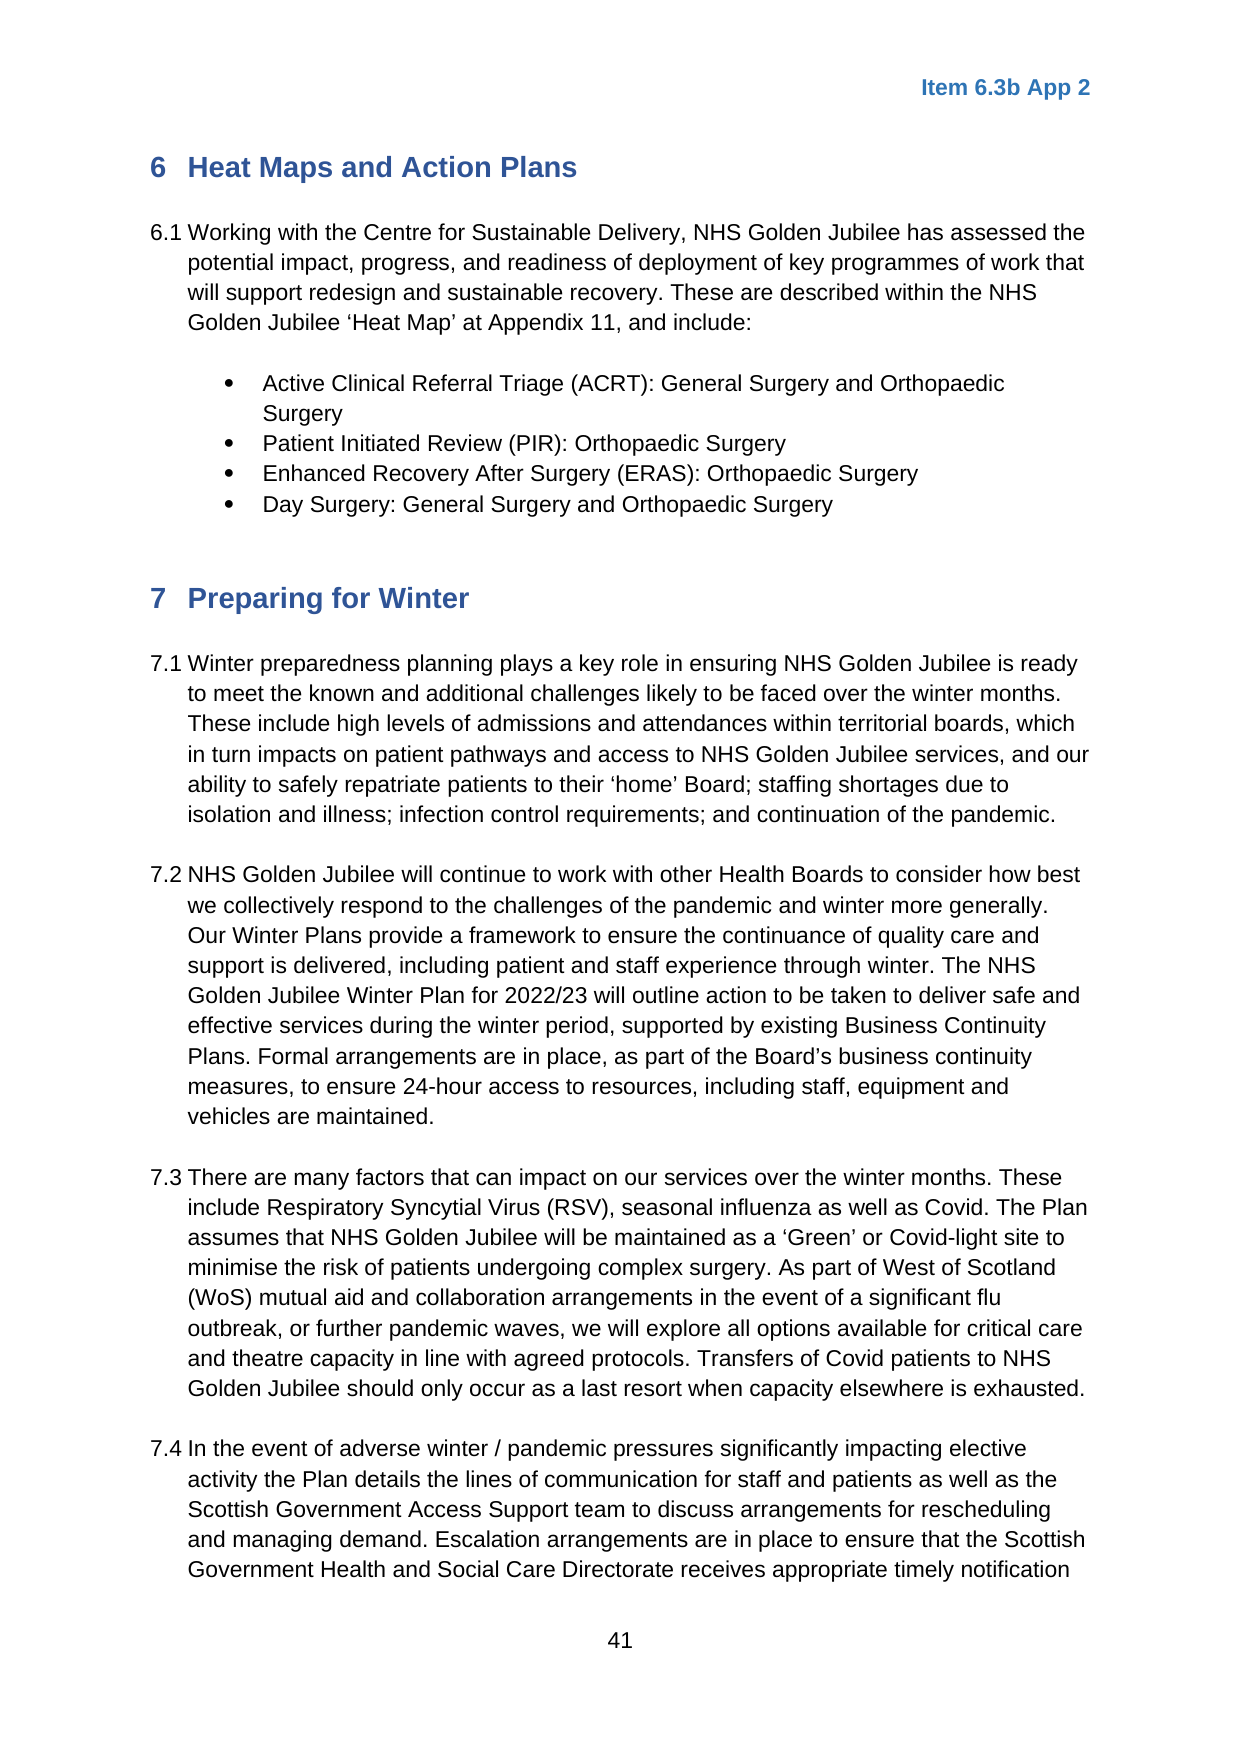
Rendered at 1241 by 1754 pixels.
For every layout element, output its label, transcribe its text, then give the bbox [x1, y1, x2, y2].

list Active Clinical Referral Triage (ACRT): General Surgery and Orthopaedic Surgery [225, 370, 1090, 426]
list Preparing for Winter [150, 581, 1090, 615]
list Winter preparedness planning plays a key role in ensuring NHS Golden Jubilee is ready to meet the known and additional challenges likely to be faced over the winter months. These include high levels of admissions and attendances within territorial boards, which in turn impacts on patient pathways and access to NHS Golden Jubilee services, and our ability to safely repatriate patients to their ‘home’ Board; staffing shortages due to isolation and illness; infection control requirements; and continuation of the pandemic. [150, 650, 1090, 827]
list NHS Golden Jubilee will continue to work with other Health Boards to consider how best we collectively respond to the challenges of the pandemic and winter more generally. Our Winter Plans provide a framework to ensure the continuance of quality care and support is delivered, including patient and staff experience through winter. The NHS Golden Jubilee Winter Plan for 2022/23 will outline action to be taken to deliver safe and effective services during the winter period, supported by existing Business Continuity Plans. Formal arrangements are in place, as part of the Board’s business continuity measures, to ensure 24-hour access to resources, including staff, equipment and vehicles are maintained. [150, 861, 1090, 1129]
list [150, 1435, 1090, 1583]
list Heat Maps and Action Plans [150, 150, 1090, 183]
list Working with the Centre for Sustainable Delivery, NHS Golden Jubilee has assessed the potential impact, progress, and readiness of deployment of key programmes of work that will support redesign and sustainable recovery. These are described within the NHS Golden Jubilee ‘Heat Map’ at Appendix 11, and include: [150, 219, 1090, 336]
list Enhanced Recovery After Surgery (ERAS): Orthopaedic Surgery [225, 460, 1090, 487]
list Day Surgery: General Surgery and Orthopaedic Surgery [225, 491, 1090, 517]
list Patient Initiated Review (PIR): Orthopaedic Surgery [225, 430, 1090, 457]
list There are many factors that can impact on our services over the winter months. These include Respiratory Syncytial Virus (RSV), seasonal influenza as well as Covid. The Plan assumes that NHS Golden Jubilee will be maintained as a ‘Green’ or Covid-light site to minimise the risk of patients undergoing complex surgery. As part of West of Scotland (WoS) mutual aid and collaboration arrangements in the event of a significant flu outbreak, or further pandemic waves, we will explore all options available for critical care and theatre capacity in line with agreed protocols. Transfers of Covid patients to NHS Golden Jubilee should only occur as a last resort when capacity elsewhere is exhausted. [150, 1163, 1090, 1401]
